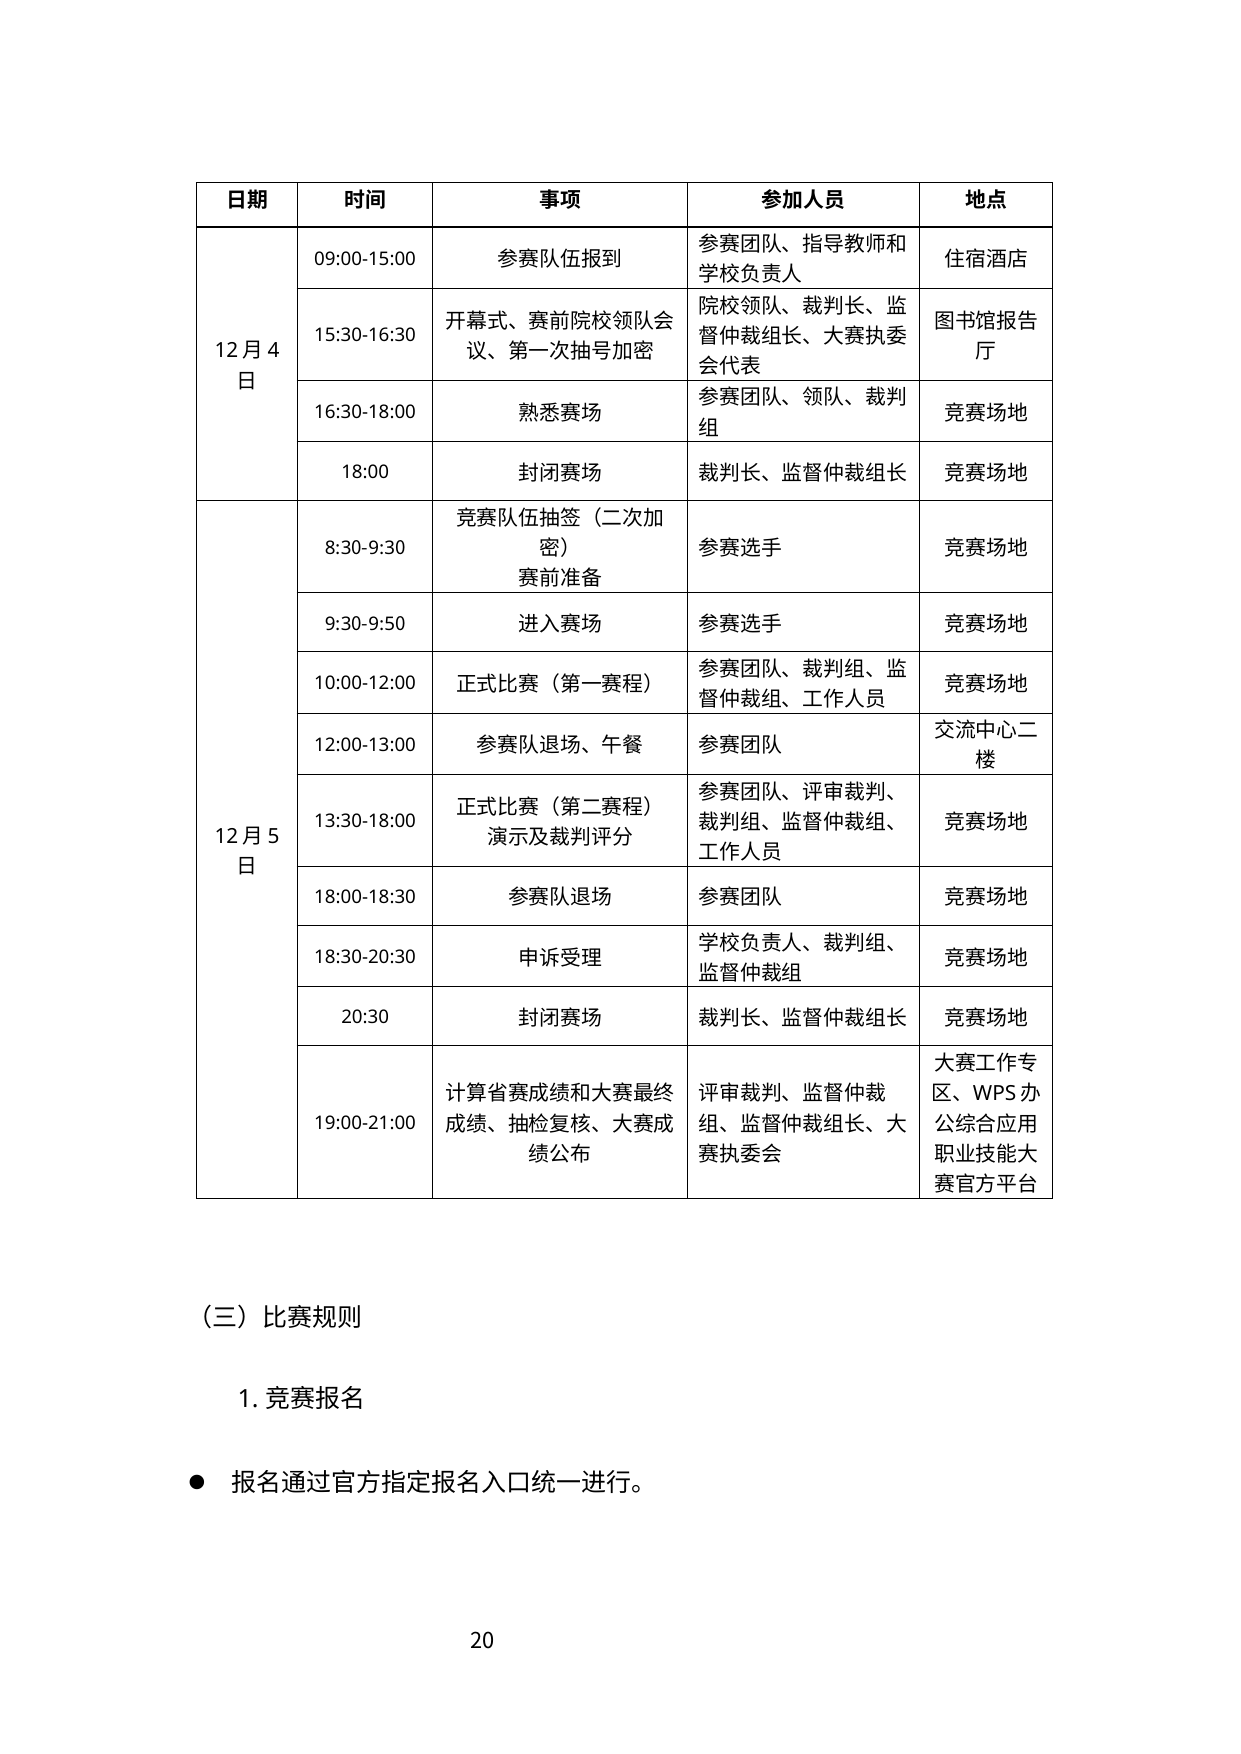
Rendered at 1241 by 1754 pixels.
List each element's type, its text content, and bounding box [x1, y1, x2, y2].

table_cell 竞赛场地 [920, 926, 1052, 986]
list 竞赛报名 [187, 1364, 1053, 1429]
table_cell 竞赛场地 [920, 652, 1052, 712]
table_cell 计算省赛成绩和大赛最终成绩、抽检复核、大赛成绩公布 [433, 1046, 687, 1198]
table_cell 12月5日 [197, 501, 297, 1198]
table_cell 16:30-18:00 [298, 381, 432, 441]
table_cell 12月4日 [197, 228, 297, 500]
table_cell 竞赛场地 [920, 381, 1052, 441]
table_cell 裁判长、监督仲裁组长 [688, 442, 919, 500]
table_cell 竞赛场地 [920, 987, 1052, 1045]
table_cell 熟悉赛场 [433, 381, 687, 441]
table_cell 20:30 [298, 987, 432, 1045]
table_header 时间 [298, 183, 432, 226]
table_header 参加人员 [688, 183, 919, 226]
table_cell 8:30-9:30 [298, 501, 432, 592]
table_cell 住宿酒店 [920, 228, 1052, 288]
table_cell 参赛队伍报到 [433, 228, 687, 288]
table_cell 参赛团队 [688, 714, 919, 774]
table_cell 09:00-15:00 [298, 228, 432, 288]
table_cell 12:00-13:00 [298, 714, 432, 774]
table_cell 开幕式、赛前院校领队会议、第一次抽号加密 [433, 289, 687, 379]
table_cell 18:00-18:30 [298, 867, 432, 925]
table_cell 19:00-21:00 [298, 1046, 432, 1198]
table_cell 15:30-16:30 [298, 289, 432, 379]
table_cell 裁判长、监督仲裁组长 [688, 987, 919, 1045]
table_cell 9:30-9:50 [298, 593, 432, 651]
table_cell 正式比赛（第一赛程） [433, 652, 687, 712]
subtitle 比赛规则 [187, 1283, 1053, 1348]
table_header 地点 [920, 183, 1052, 226]
table_cell 正式比赛（第二赛程） 演示及裁判评分 [433, 775, 687, 866]
table_cell 参赛选手 [688, 593, 919, 651]
table_cell 评审裁判、监督仲裁组、监督仲裁组长、大赛执委会 [688, 1046, 919, 1198]
table_cell 18:00 [298, 442, 432, 500]
table_cell 竞赛场地 [920, 593, 1052, 651]
table_cell 10:00-12:00 [298, 652, 432, 712]
table_cell 竞赛场地 [920, 867, 1052, 925]
table_cell 参赛队退场 [433, 867, 687, 925]
table_cell 参赛选手 [688, 501, 919, 592]
table_cell 参赛团队 [688, 867, 919, 925]
table_header 事项 [433, 183, 687, 226]
table_cell 封闭赛场 [433, 442, 687, 500]
table_cell 图书馆报告厅 [920, 289, 1052, 379]
table_cell 进入赛场 [433, 593, 687, 651]
table_cell 13:30-18:00 [298, 775, 432, 866]
table_cell 封闭赛场 [433, 987, 687, 1045]
list 报名通过官方指定报名入口统一进行。 [187, 1448, 1053, 1513]
table_cell 18:30-20:30 [298, 926, 432, 986]
table_cell 参赛队退场、午餐 [433, 714, 687, 774]
table_cell 竞赛场地 [920, 775, 1052, 866]
table_cell 申诉受理 [433, 926, 687, 986]
table_cell 竞赛场地 [920, 442, 1052, 500]
table_cell 竞赛场地 [920, 501, 1052, 592]
table_header 日期 [197, 183, 297, 226]
